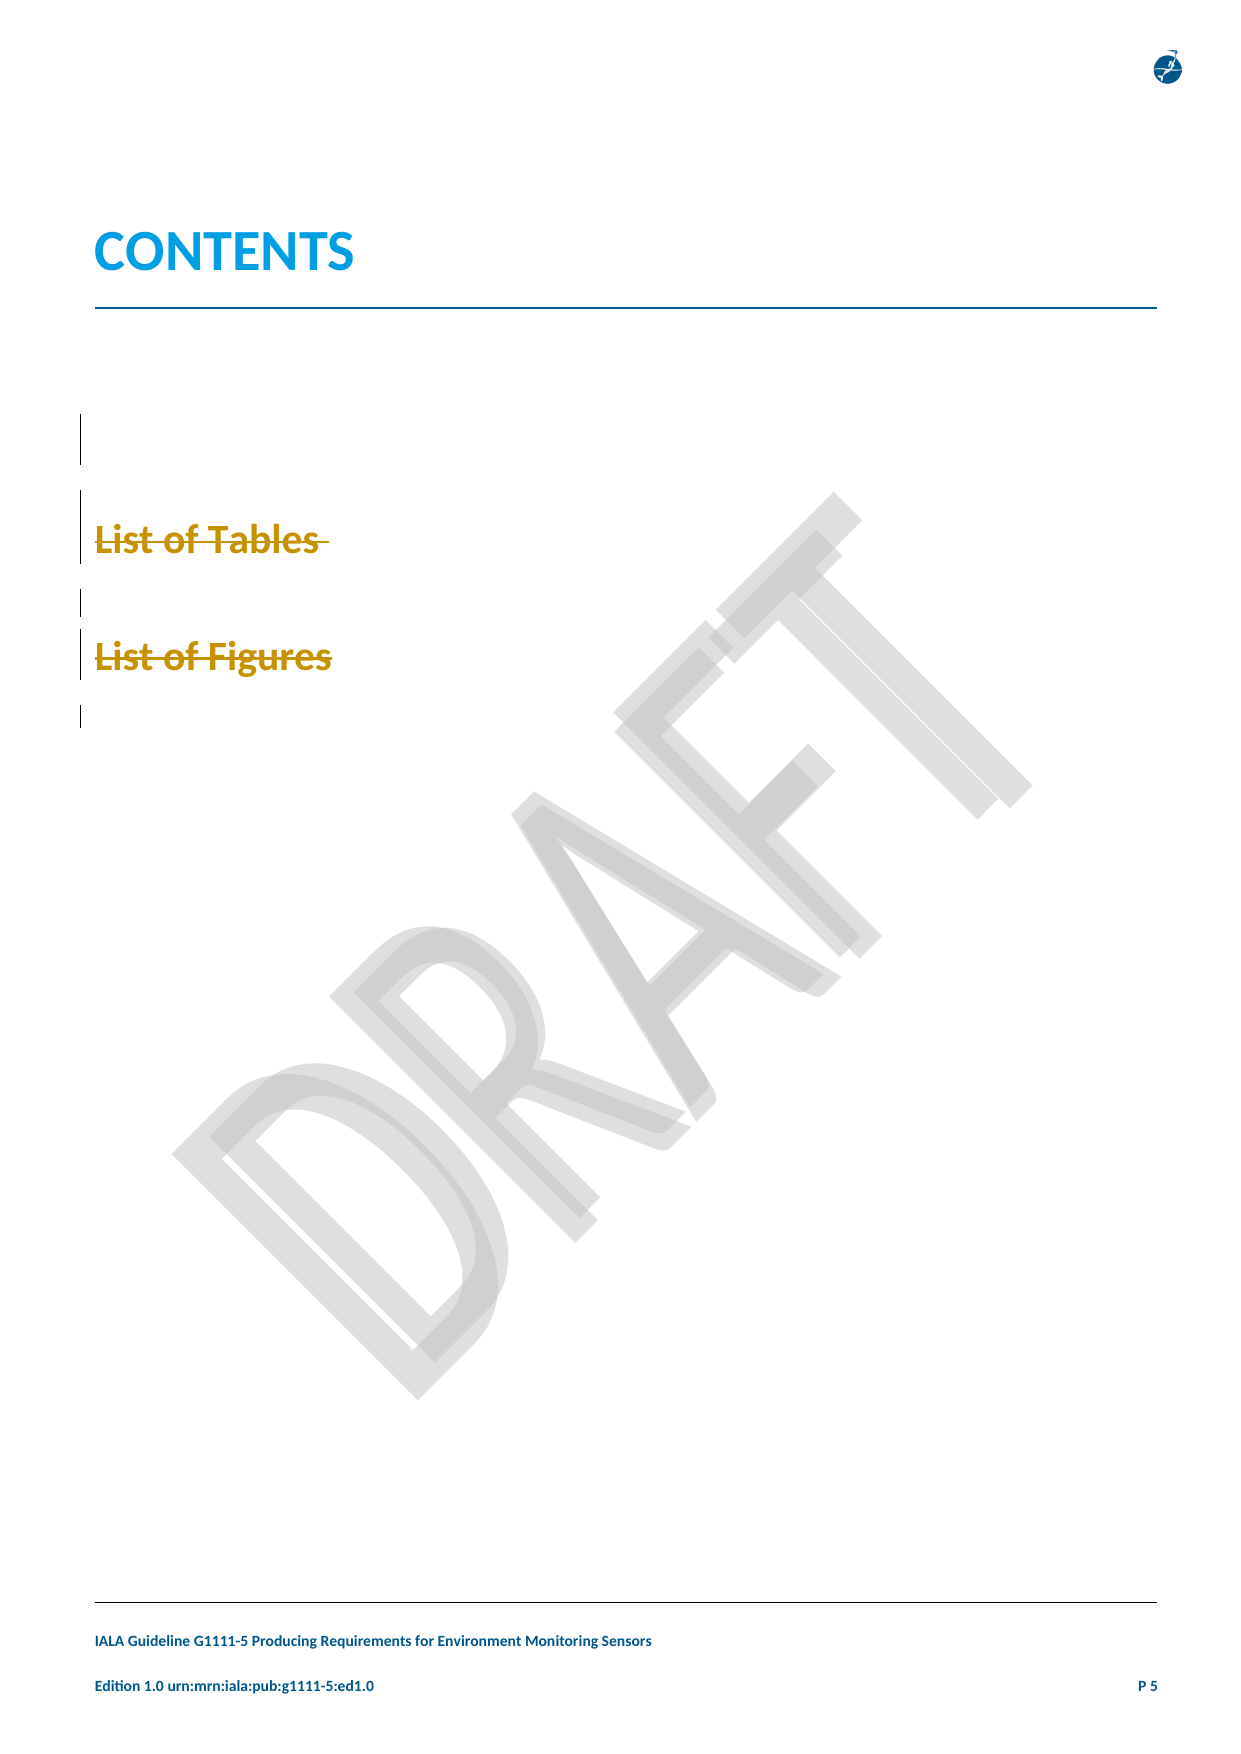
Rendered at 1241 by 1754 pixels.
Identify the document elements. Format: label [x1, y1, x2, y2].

picture [1122, 0, 1241, 119]
